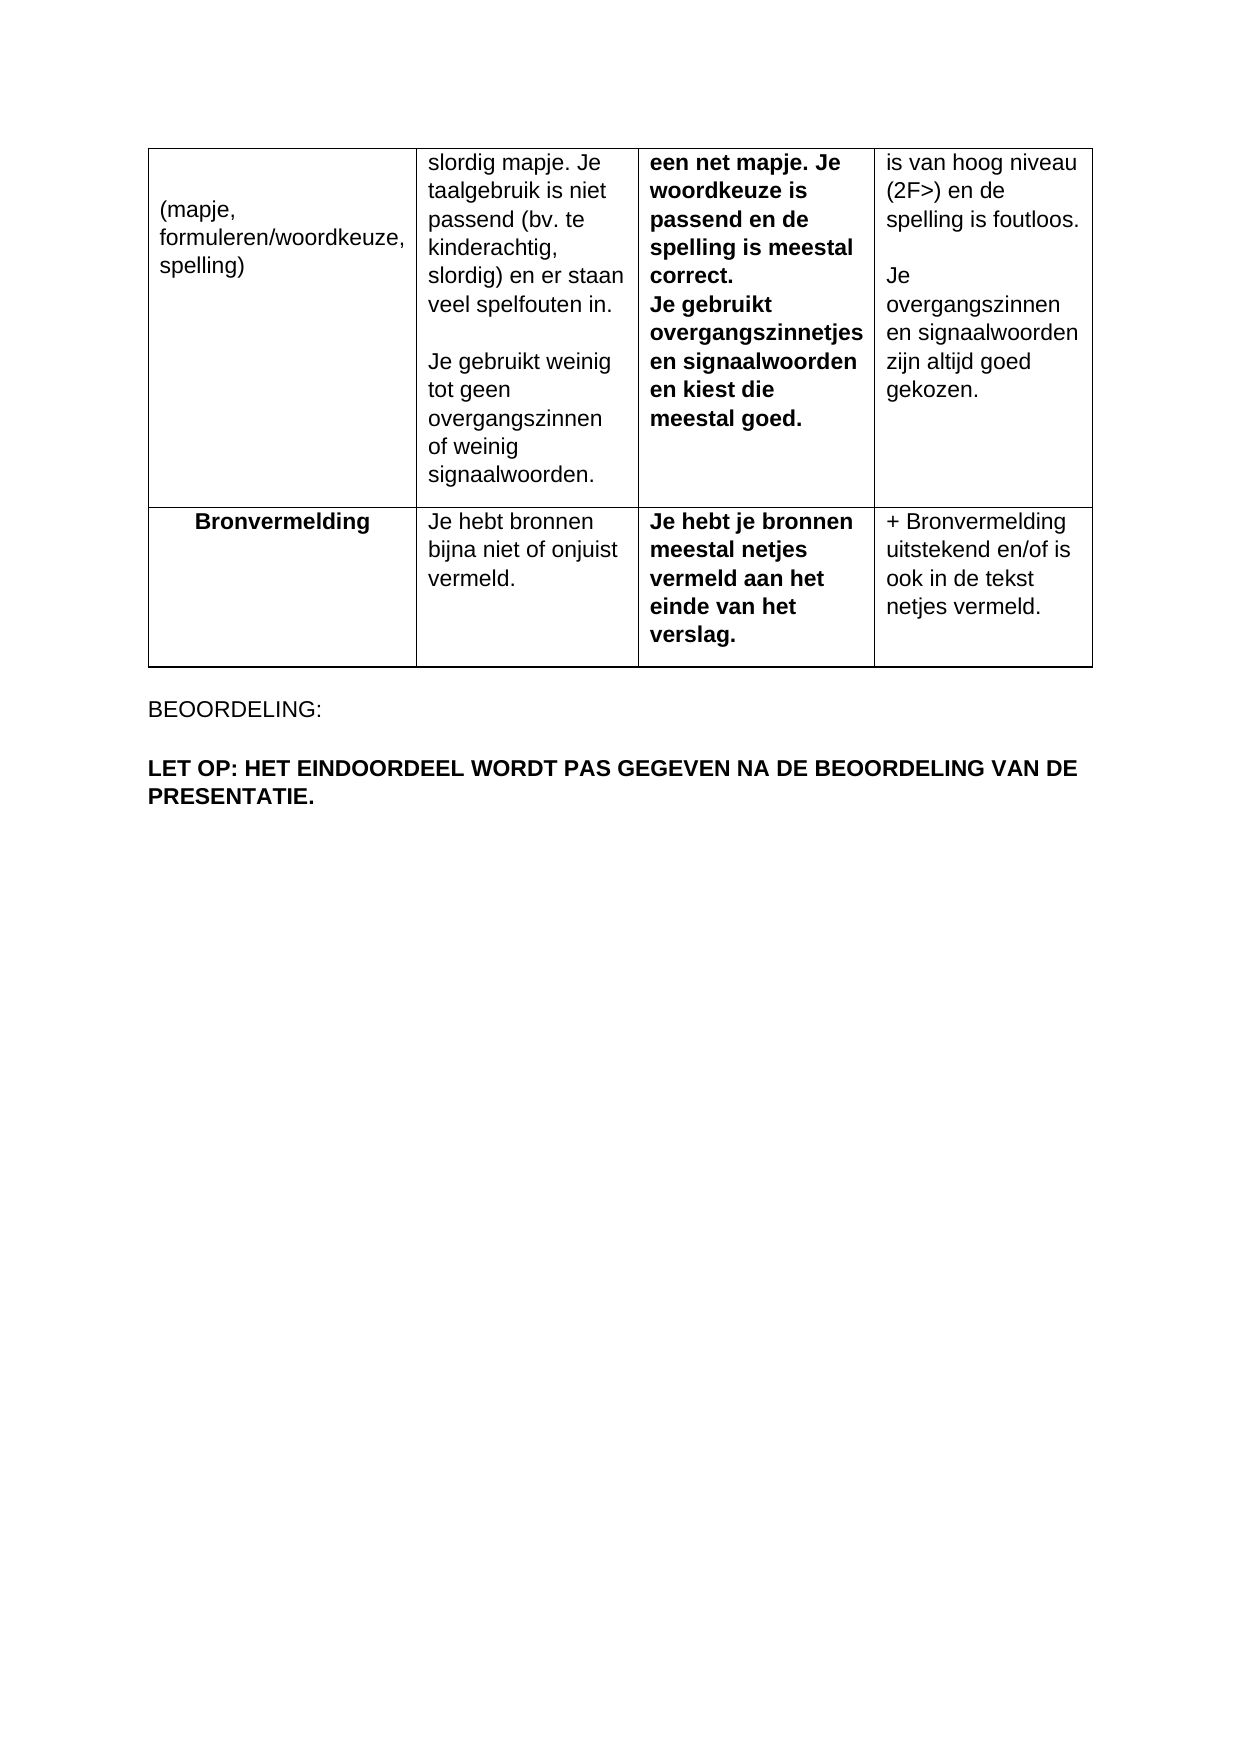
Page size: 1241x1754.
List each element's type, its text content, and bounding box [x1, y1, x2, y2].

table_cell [417, 149, 638, 507]
table_cell Bronvermelding [149, 508, 416, 666]
text LET OP: HET EINDOORDEEL WORDT PAS GEGEVEN NA DE BEOORDELING VAN DE PRESENTATIE. [148, 754, 1093, 809]
table_cell + Bronvermelding uitstekend en/of is ook in de tekst netjes vermeld. [875, 508, 1092, 666]
table_cell Je hebt bronnen bijna niet of onjuist vermeld. [417, 508, 638, 666]
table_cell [639, 149, 874, 507]
text BEOORDELING: [148, 696, 1093, 722]
table_cell Je hebt je bronnen meestal netjes vermeld aan het einde van het verslag. [639, 508, 874, 666]
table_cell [149, 149, 416, 507]
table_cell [875, 149, 1092, 507]
